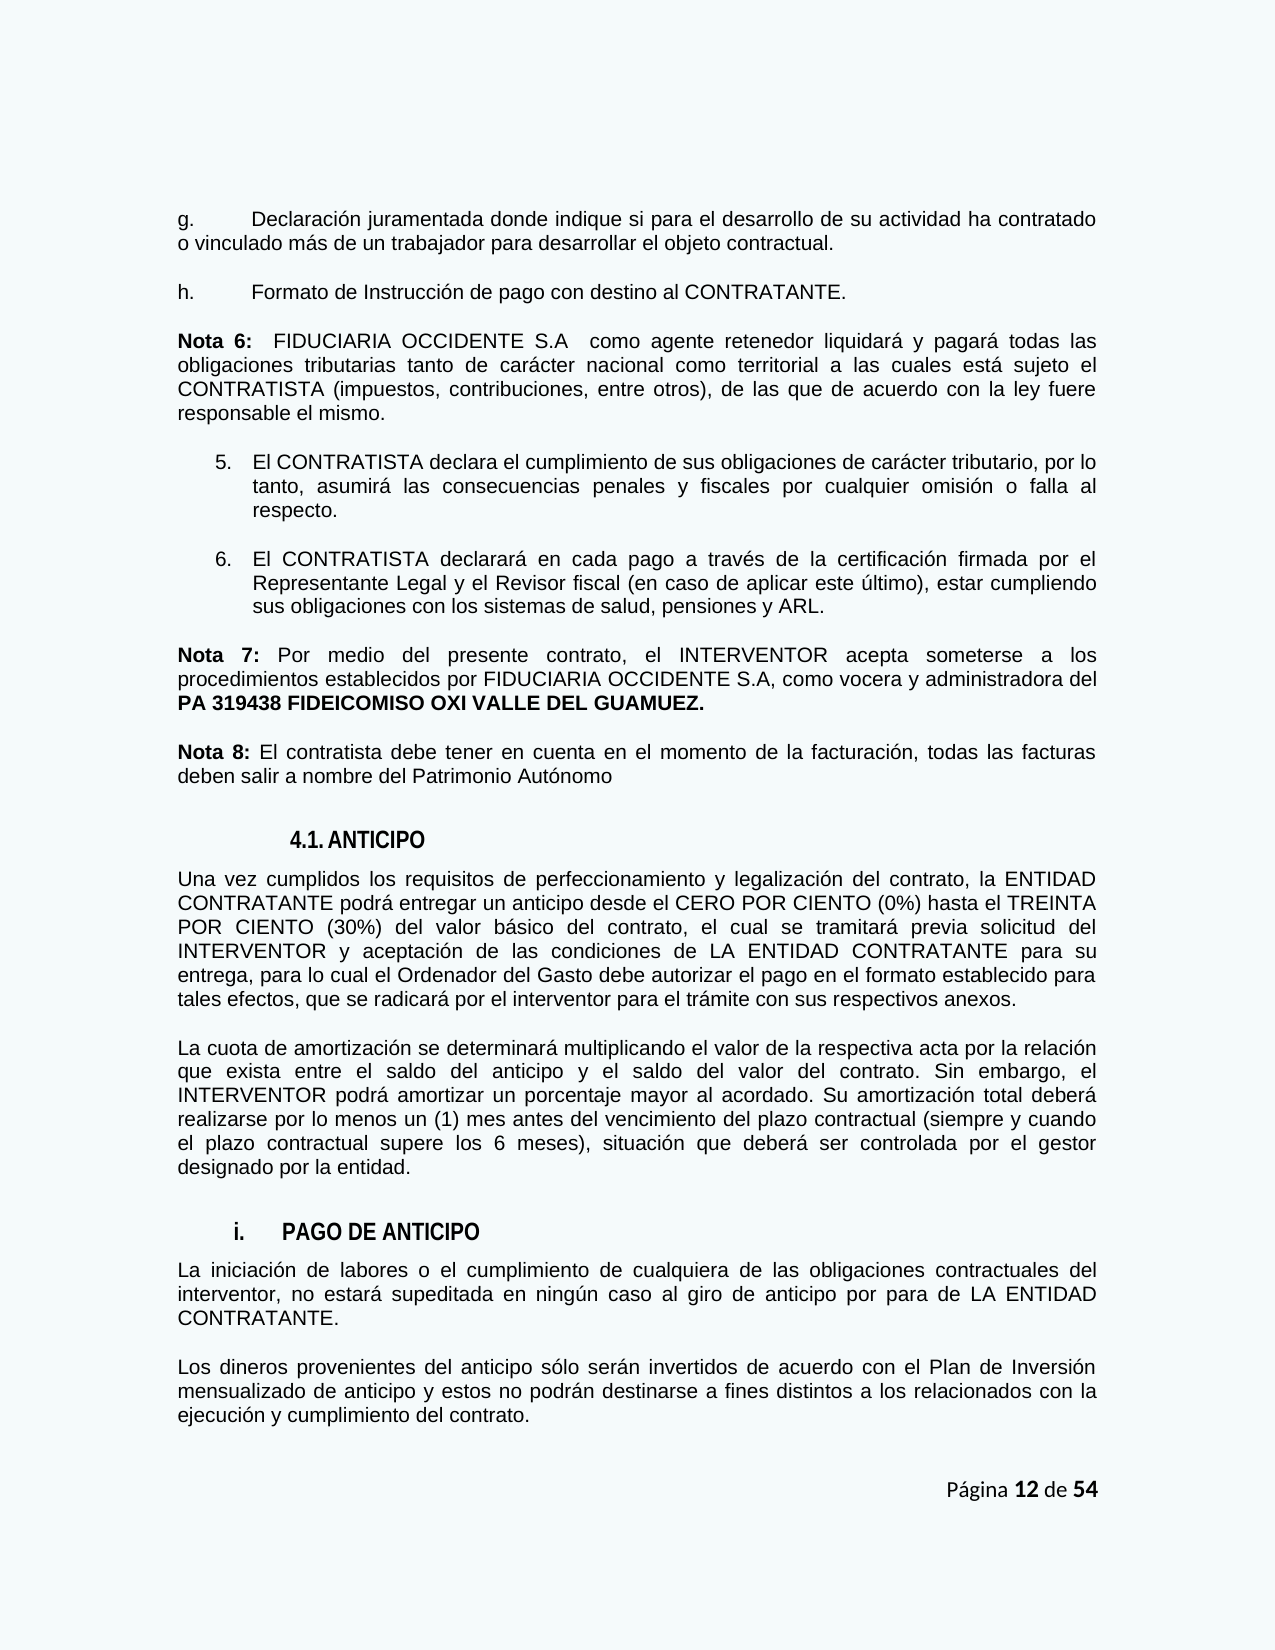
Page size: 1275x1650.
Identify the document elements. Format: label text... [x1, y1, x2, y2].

text Nota 8: El contratista debe tener en cuenta en el momento de la facturación, todas las facturas deben salir a nombre del Patrimonio Autónomo [177, 740, 1098, 788]
text Nota 6: FIDUCIARIA OCCIDENTE S.A como agente retenedor liquidará y pagará todas las obligaciones tributarias tanto de carácter nacional como territorial a las cuales está sujeto el CONTRATISTA (impuestos, contribuciones, entre otros), de las que de acuerdo con la ley fuere responsable el mismo. [177, 329, 1098, 424]
text PAGO DE ANTICIPO [244, 1217, 1098, 1245]
text Nota 7: Por medio del presente contrato, el INTERVENTOR acepta someterse a los procedimientos establecidos por FIDUCIARIA OCCIDENTE S.A, como vocera y administradora del PA 319438 FIDEICOMISO OXI VALLE DEL GUAMUEZ. [177, 643, 1098, 715]
text h. Formato de Instrucción de pago con destino al CONTRATANTE. [177, 280, 1098, 304]
text La iniciación de labores o el cumplimiento de cualquiera de las obligaciones contractuales del interventor, no estará supeditada en ningún caso al giro de anticipo por para de LA ENTIDAD CONTRATANTE. [177, 1258, 1098, 1330]
list El CONTRATISTA declara el cumplimiento de sus obligaciones de carácter tributario, por lo tanto, asumirá las consecuencias penales y fiscales por cualquier omisión o falla al respecto. [215, 449, 1098, 521]
text g. Declaración juramentada donde indique si para el desarrollo de su actividad ha contratado o vinculado más de un trabajador para desarrollar el objeto contractual. [177, 207, 1098, 255]
text Los dineros provenientes del anticipo sólo serán invertidos de acuerdo con el Plan de Inversión mensualizado de anticipo y estos no podrán destinarse a fines distintos a los relacionados con la ejecución y cumplimiento del contrato. [177, 1355, 1098, 1427]
text Una vez cumplidos los requisitos de perfeccionamiento y legalización del contrato, la ENTIDAD CONTRATANTE podrá entregar un anticipo desde el CERO POR CIENTO (0%) hasta el TREINTA POR CIENTO (30%) del valor básico del contrato, el cual se tramitará previa solicitud del INTERVENTOR y aceptación de las condiciones de LA ENTIDAD CONTRATANTE para su entrega, para lo cual el Ordenador del Gasto debe autorizar el pago en el formato establecido para tales efectos, que se radicará por el interventor para el trámite con sus respectivos anexos. [177, 867, 1098, 1010]
list ANTICIPO [290, 826, 1098, 854]
text La cuota de amortización se determinará multiplicando el valor de la respectiva acta por la relación que exista entre el saldo del anticipo y el saldo del valor del contrato. Sin embargo, el INTERVENTOR podrá amortizar un porcentaje mayor al acordado. Su amortización total deberá realizarse por lo menos un (1) mes antes del vencimiento del plazo contractual (siempre y cuando el plazo contractual supere los 6 meses), situación que deberá ser controlada por el gestor designado por la entidad. [177, 1035, 1098, 1179]
list El CONTRATISTA declarará en cada pago a través de la certificación firmada por el Representante Legal y el Revisor fiscal (en caso de aplicar este último), estar cumpliendo sus obligaciones con los sistemas de salud, pensiones y ARL. [215, 546, 1098, 618]
